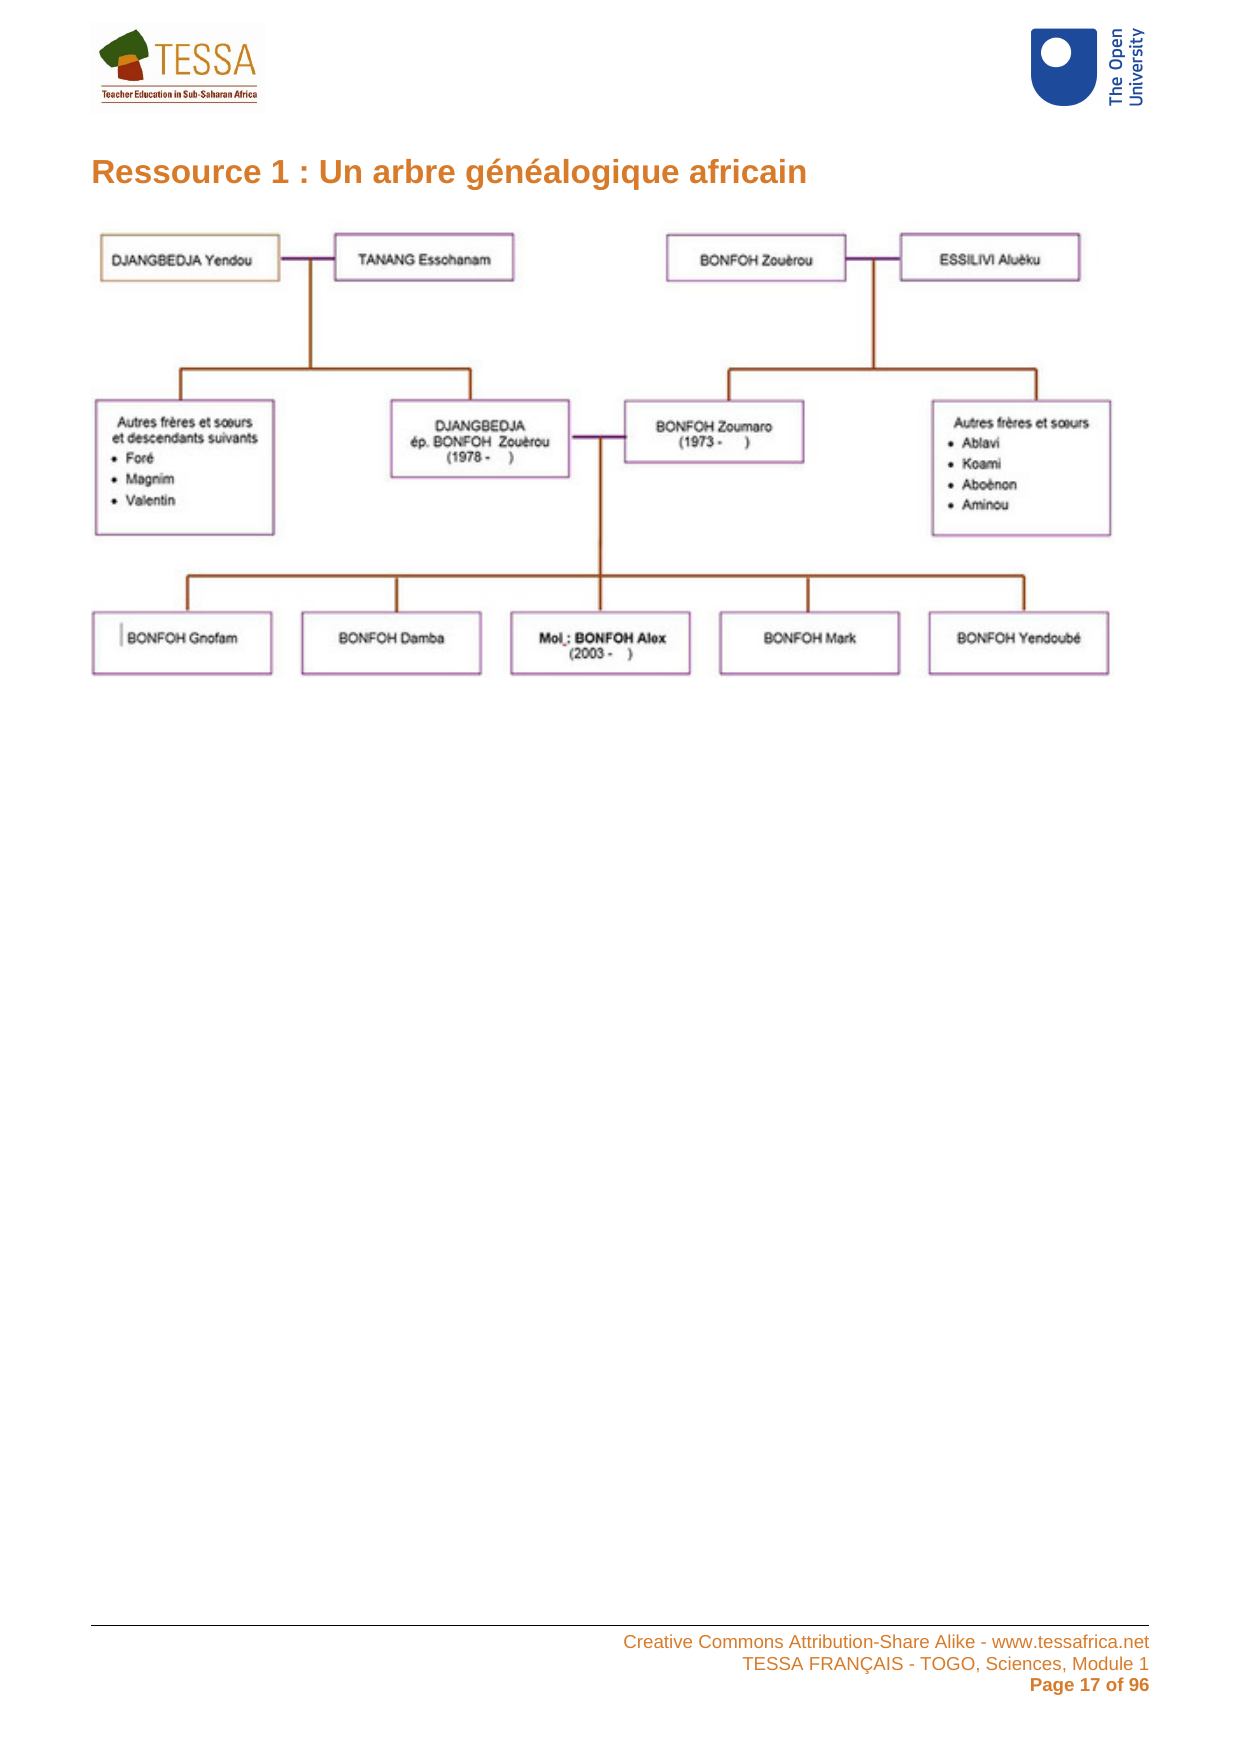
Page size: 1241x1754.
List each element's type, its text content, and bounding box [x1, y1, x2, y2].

picture [91, 22, 266, 114]
picture [91, 219, 1115, 678]
subtitle Ressource 1 : Un arbre généalogique africain [91, 152, 1149, 190]
picture [1031, 28, 1145, 106]
